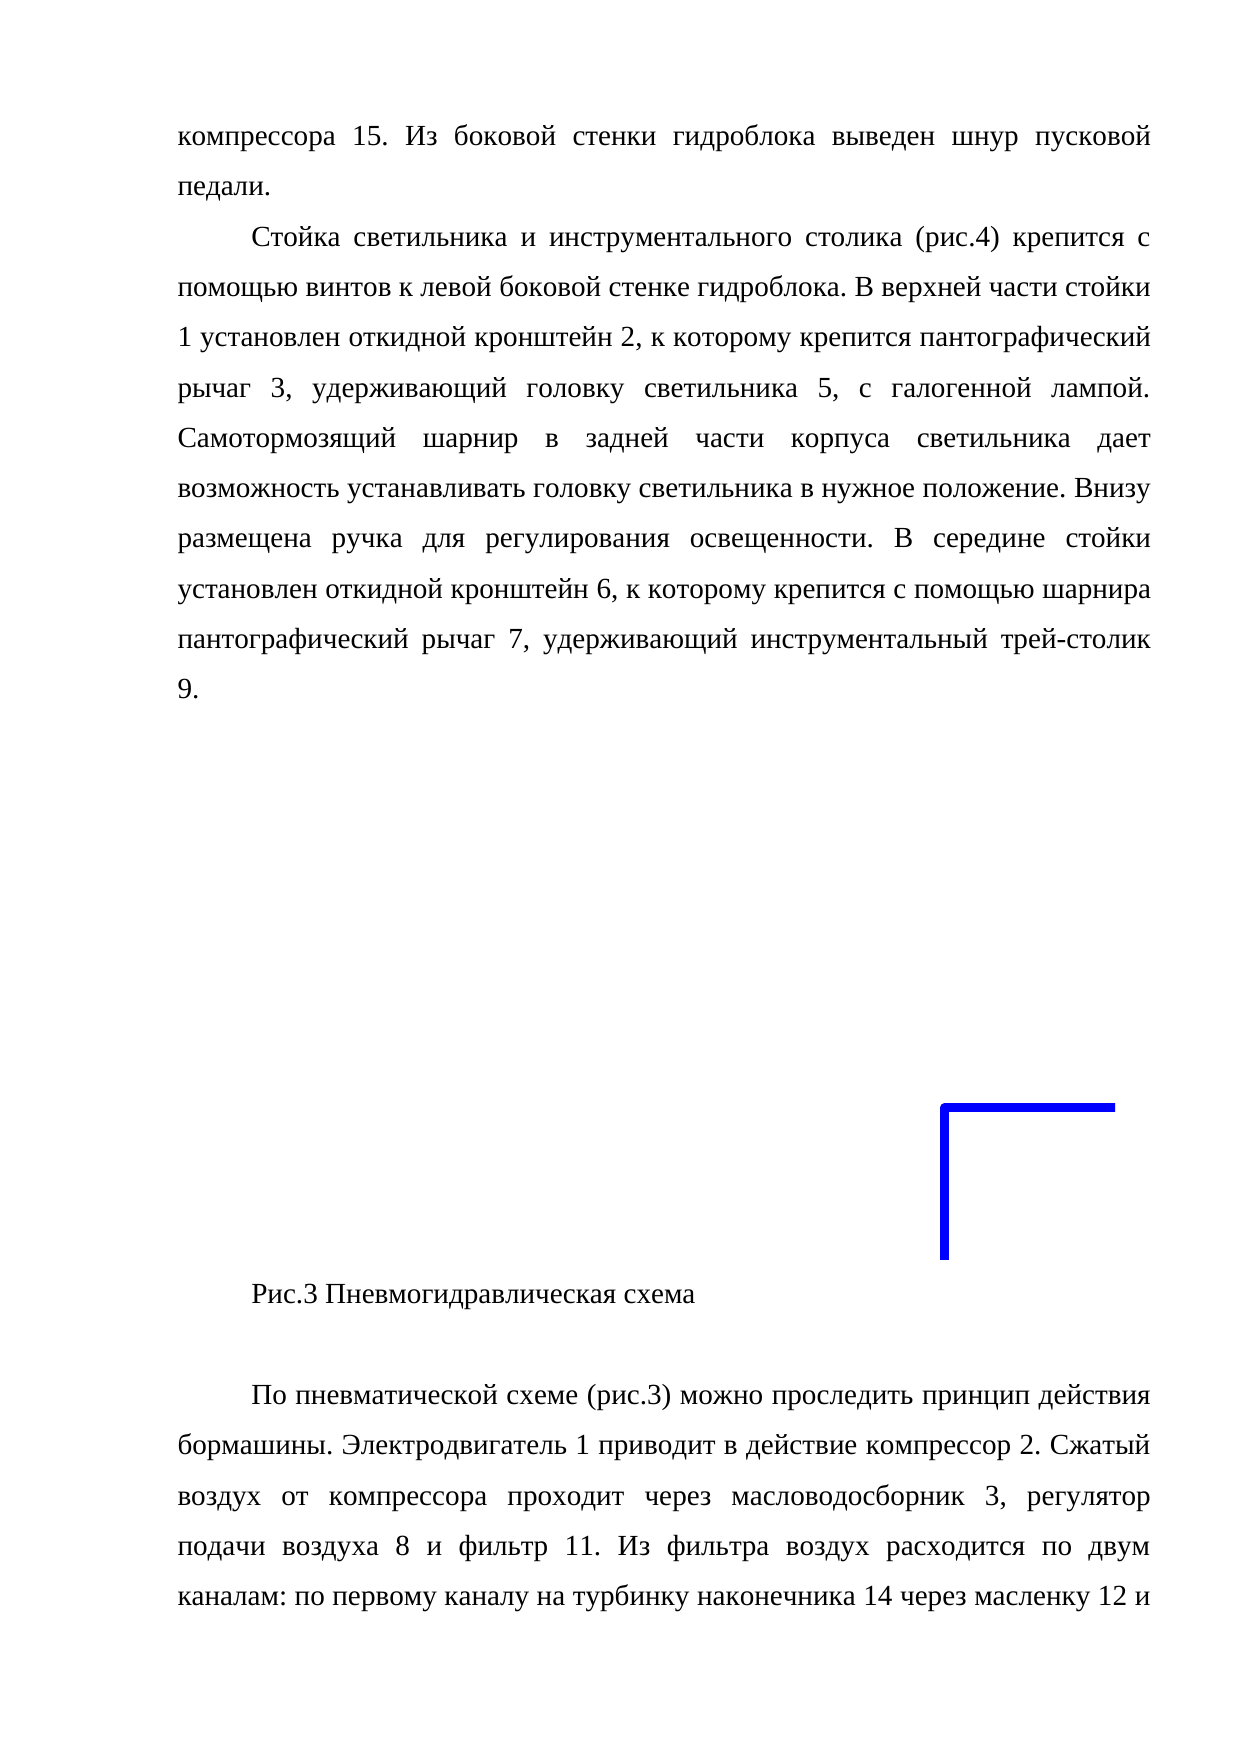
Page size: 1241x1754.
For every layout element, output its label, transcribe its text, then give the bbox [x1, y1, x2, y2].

text Стойка светильника и инструментального столика (рис.4) крепится с помощью винтов к левой боковой стенке гидроблока. В верхней части стойки 1 установлен откидной кронштейн 2, к которому крепится пантографический рычаг 3, удерживающий головку светильника 5, с галогенной лампой. Самотормозящий шарнир в задней части корпуса светильника дает возможность устанавливать головку светильника в нужное положение. Внизу размещена ручка для регулирования освещенности. В середине стойки установлен откидной кронштейн 6, к которому крепится с помощью шарнира пантографический рычаг 7, удерживающий инструментальный трей-столик 9. [177, 219, 1152, 705]
text Рис.3 Пневмогидравлическая схема [177, 1277, 1152, 1310]
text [177, 118, 1152, 202]
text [177, 1377, 1152, 1612]
